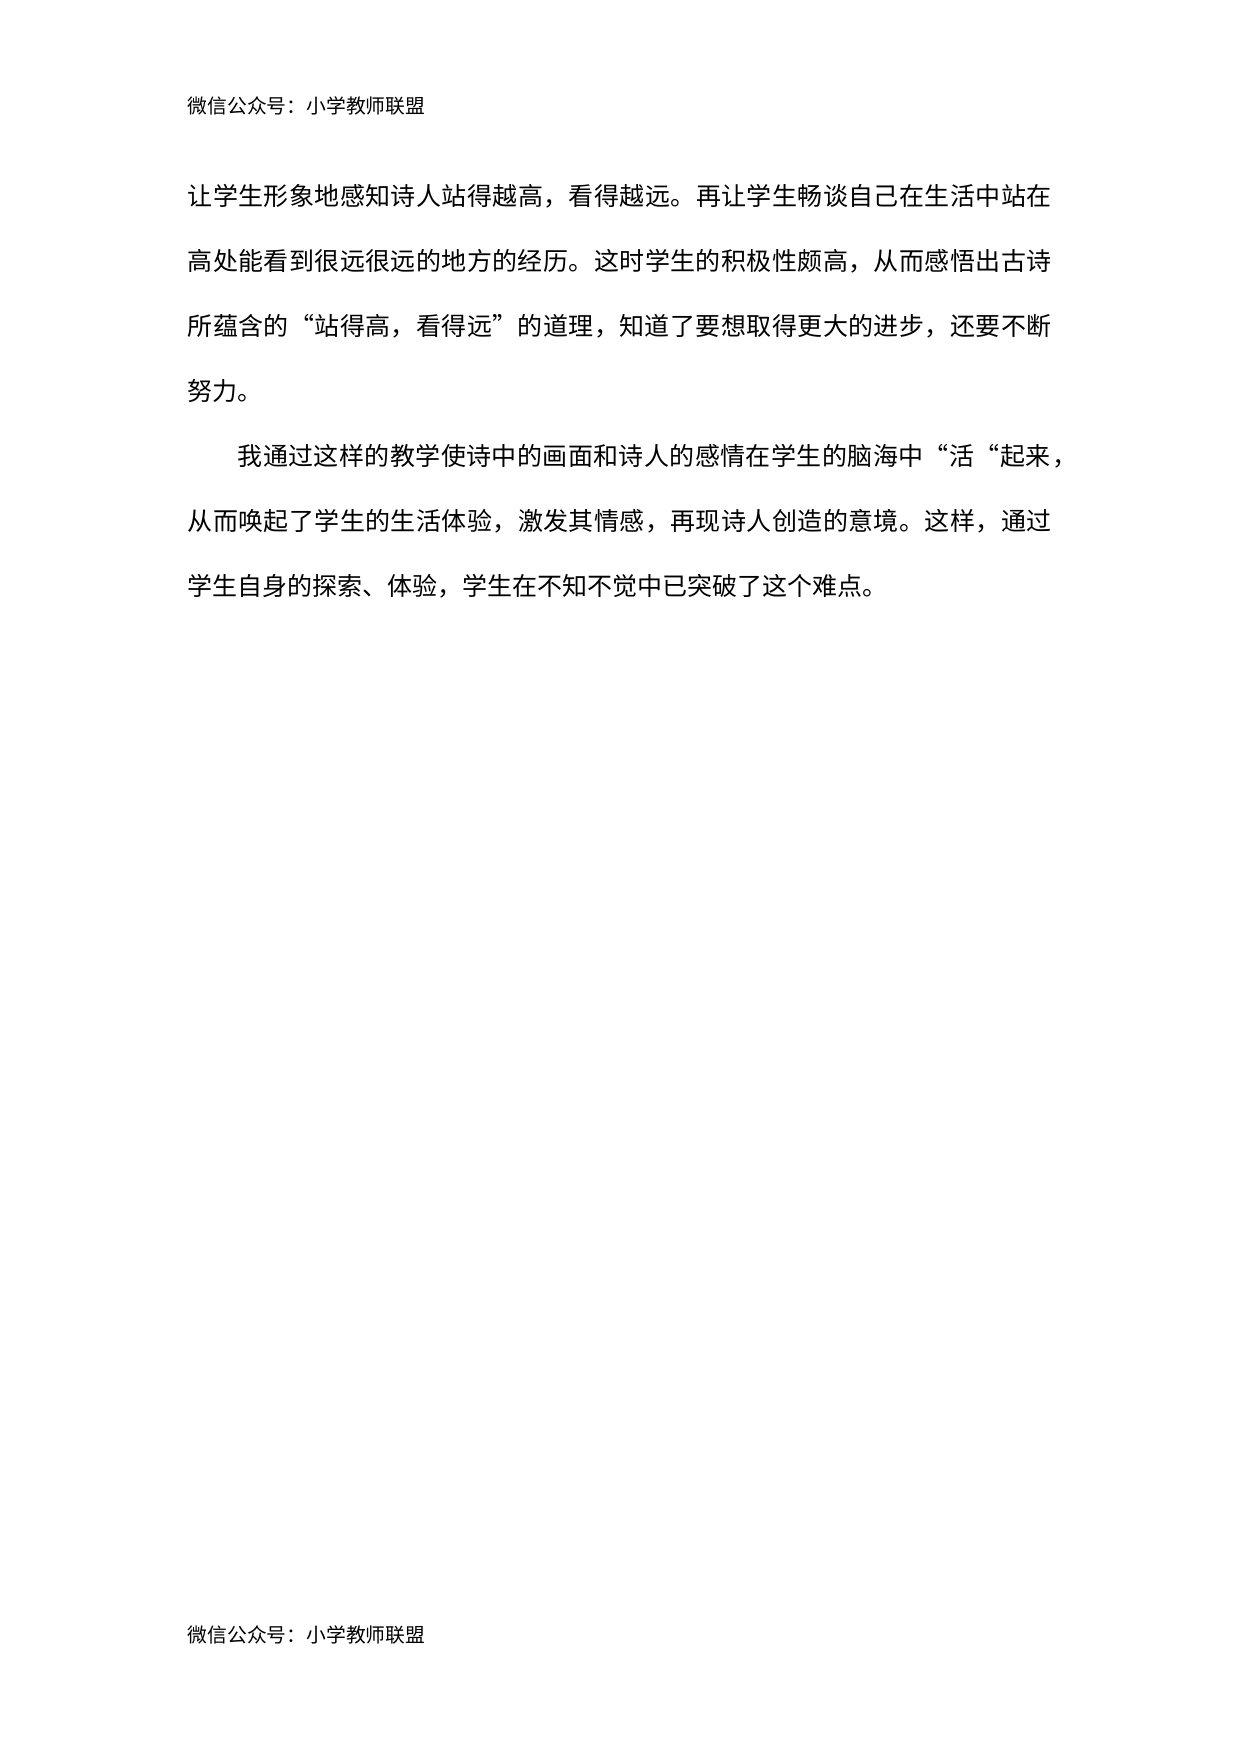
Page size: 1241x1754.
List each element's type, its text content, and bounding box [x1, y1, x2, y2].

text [187, 162, 1053, 422]
text 我通过这样的教学使诗中的画面和诗人的感情在学生的脑海中“活“起来，从而唤起了学生的生活体验，激发其情感，再现诗人创造的意境。这样，通过学生自身的探索、体验，学生在不知不觉中已突破了这个难点。 [187, 422, 1053, 617]
